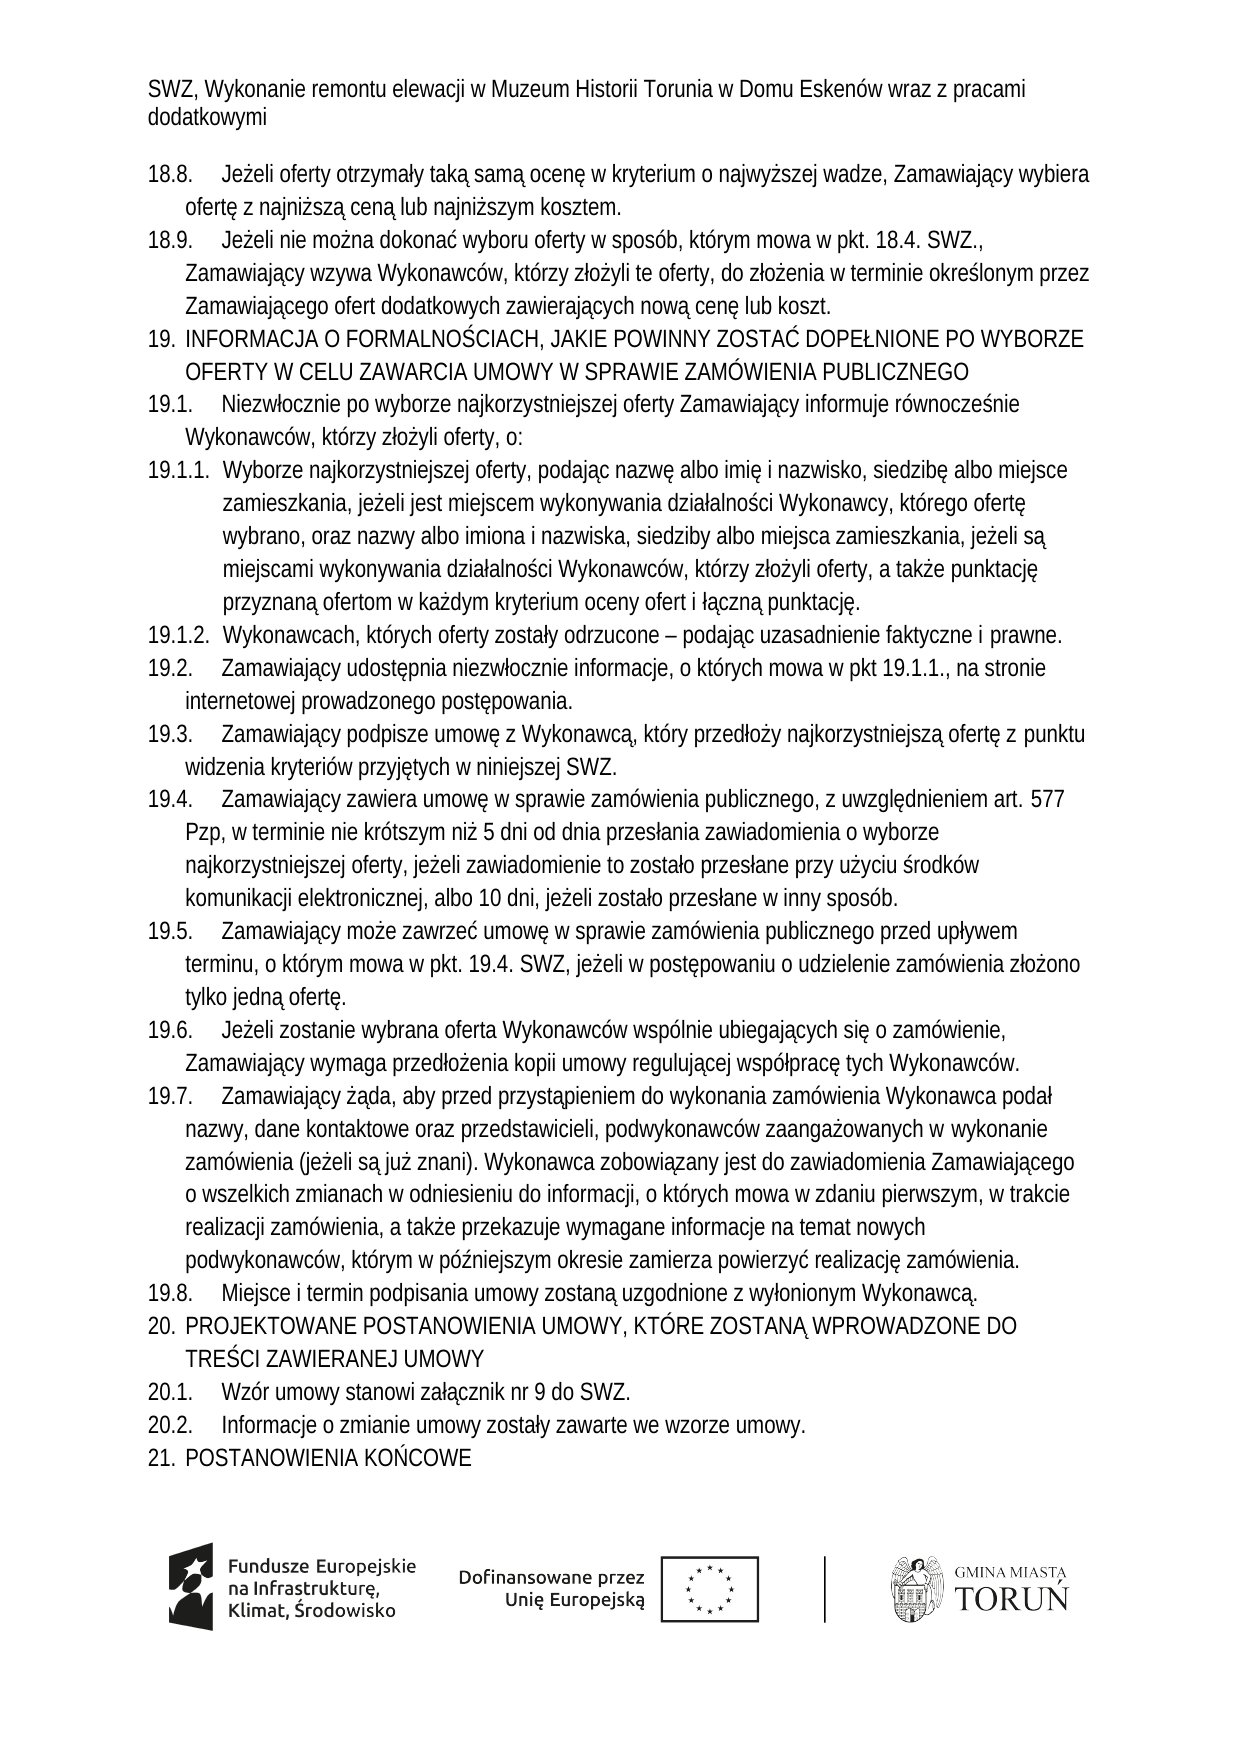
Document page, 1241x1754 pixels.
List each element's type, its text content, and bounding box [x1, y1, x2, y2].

list Zamawiający żąda, aby przed przystąpieniem do wykonania zamówienia Wykonawca podał nazwy, dane kontaktowe oraz przedstawicieli, podwykonawców zaangażowanych w wykonanie zamówienia (jeżeli są już znani). Wykonawca zobowiązany jest do zawiadomienia Zamawiającego o wszelkich zmianach w odniesieniu do informacji, o których mowa w zdaniu pierwszym, w trakcie realizacji zamówienia, a także przekazuje wymagane informacje na temat nowych podwykonawców, którym w późniejszym okresie zamierza powierzyć realizację zamówienia. [148, 1081, 1093, 1274]
picture [147, 1520, 1093, 1653]
list Wzór umowy stanowi załącznik nr 9 do SWZ. [148, 1377, 1093, 1406]
list Zamawiający może zawrzeć umowę w sprawie zamówienia publicznego przed upływem terminu, o którym mowa w pkt. 19.4. SWZ, jeżeli w postępowaniu o udzielenie zamówienia złożono tylko jedną ofertę. [148, 916, 1093, 1011]
list Informacje o zmianie umowy zostały zawarte we wzorze umowy. [148, 1410, 1093, 1438]
list INFORMACJA O FORMALNOŚCIACH, JAKIE POWINNY ZOSTAĆ DOPEŁNIONE PO WYBORZE OFERTY W CELU ZAWARCIA UMOWY W SPRAWIE ZAMÓWIENIA PUBLICZNEGO [148, 324, 1093, 385]
list Zamawiający zawiera umowę w sprawie zamówienia publicznego, z uwzględnieniem art. 577 Pzp, w terminie nie krótszym niż 5 dni od dnia przesłania zawiadomienia o wyborze najkorzystniejszej oferty, jeżeli zawiadomienie to zostało przesłane przy użyciu środków komunikacji elektronicznej, albo 10 dni, jeżeli zostało przesłane w inny sposób. [148, 784, 1093, 912]
list Jeżeli nie można dokonać wyboru oferty w sposób, którym mowa w pkt. 18.4. SWZ., Zamawiający wzywa Wykonawców, którzy złożyli te oferty, do złożenia w terminie określonym przez Zamawiającego ofert dodatkowych zawierających nową cenę lub koszt. [148, 225, 1093, 319]
list Zamawiający udostępnia niezwłocznie informacje, o których mowa w pkt 19.1.1., na stronie internetowej prowadzonego postępowania. [148, 653, 1093, 714]
list Wykonawcach, których oferty zostały odrzucone – podając uzasadnienie faktyczne i prawne. [148, 620, 1093, 648]
list Miejsce i termin podpisania umowy zostaną uzgodnione z wyłonionym Wykonawcą. [148, 1278, 1093, 1307]
list Wyborze najkorzystniejszej oferty, podając nazwę albo imię i nazwisko, siedzibę albo miejsce zamieszkania, jeżeli jest miejscem wykonywania działalności Wykonawcy, którego ofertę wybrano, oraz nazwy albo imiona i nazwiska, siedziby albo miejsca zamieszkania, jeżeli są miejscami wykonywania działalności Wykonawców, którzy złożyli oferty, a także punktację przyznaną ofertom w każdym kryterium oceny ofert i łączną punktację. [148, 455, 1093, 616]
list Jeżeli zostanie wybrana oferta Wykonawców wspólnie ubiegających się o zamówienie, Zamawiający wymaga przedłożenia kopii umowy regulującej współpracę tych Wykonawców. [148, 1015, 1093, 1076]
list PROJEKTOWANE POSTANOWIENIA UMOWY, KTÓRE ZOSTANĄ WPROWADZONE DO TREŚCI ZAWIERANEJ UMOWY [148, 1311, 1093, 1373]
list POSTANOWIENIA KOŃCOWE [148, 1443, 1093, 1471]
list Jeżeli oferty otrzymały taką samą ocenę w kryterium o najwyższej wadze, Zamawiający wybiera ofertę z najniższą ceną lub najniższym kosztem. [148, 159, 1093, 221]
list Niezwłocznie po wyborze najkorzystniejszej oferty Zamawiający informuje równocześnie Wykonawców, którzy złożyli oferty, o: [148, 389, 1093, 451]
list Zamawiający podpisze umowę z Wykonawcą, który przedłoży najkorzystniejszą ofertę z punktu widzenia kryteriów przyjętych w niniejszej SWZ. [148, 719, 1093, 780]
